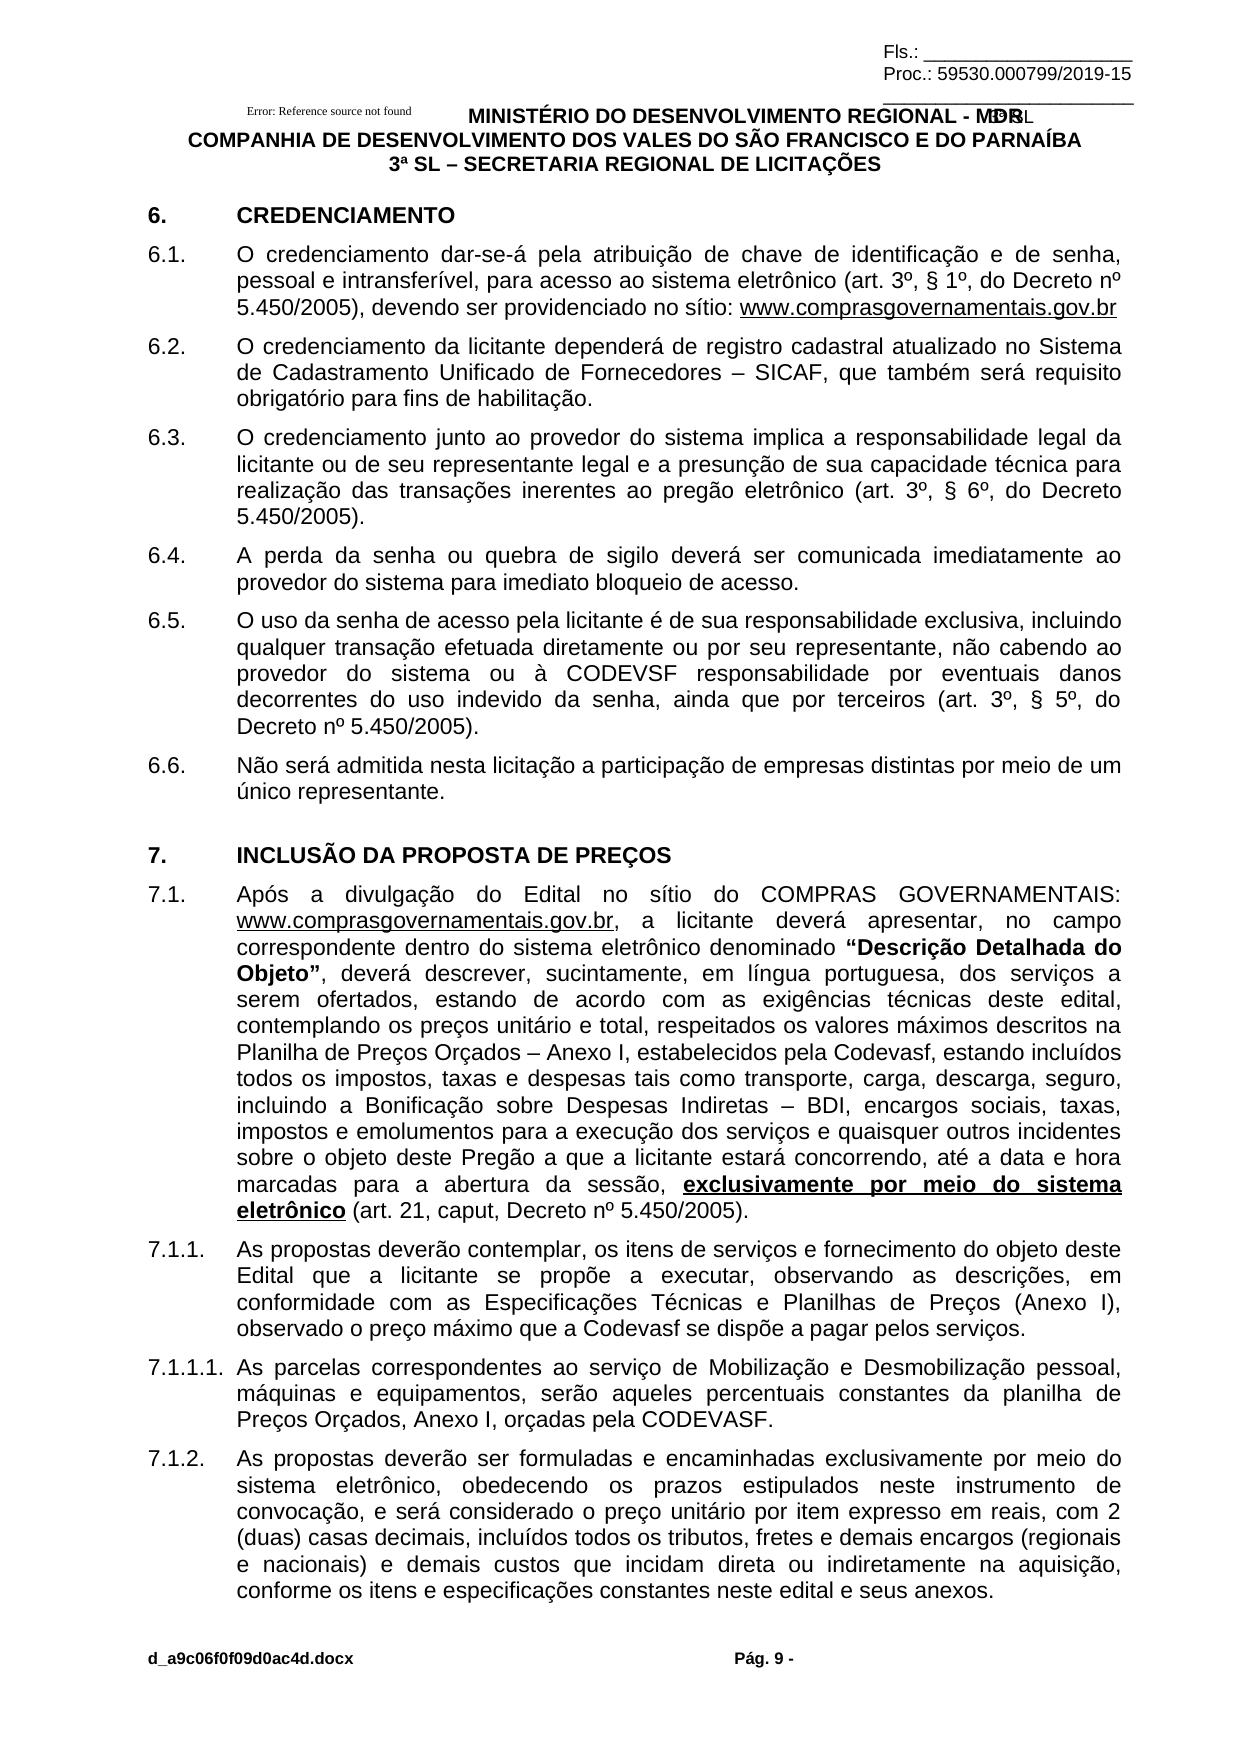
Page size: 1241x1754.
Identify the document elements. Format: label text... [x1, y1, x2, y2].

list O uso da senha de acesso pela licitante é de sua responsabilidade exclusiva, incluindo qualquer transação efetuada diretamente ou por seu representante, não cabendo ao provedor do sistema ou à CODEVSF responsabilidade por eventuais danos decorrentes do uso indevido da senha, ainda que por terceiros (art. 3º, § 5º, do Decreto nº 5.450/2005). [148, 607, 1122, 739]
list As parcelas correspondentes ao serviço de Mobilização e Desmobilização pessoal, máquinas e equipamentos, serão aqueles percentuais constantes da planilha de Preços Orçados, Anexo I, orçadas pela CODEVASF. [148, 1354, 1122, 1433]
list As propostas deverão contemplar, os itens de serviços e fornecimento do objeto deste Edital que a licitante se propõe a executar, observando as descrições, em conformidade com as Especificações Técnicas e Planilhas de Preços (Anexo I), observado o preço máximo que a Codevasf se dispõe a pagar pelos serviços. [148, 1236, 1122, 1341]
list O credenciamento da licitante dependerá de registro cadastral atualizado no Sistema de Cadastramento Unificado de Fornecedores – SICAF, que também será requisito obrigatório para fins de habilitação. [148, 333, 1122, 412]
list Não será admitida nesta licitação a participação de empresas distintas por meio de um único representante. [148, 752, 1122, 804]
list Após a divulgação do Edital no sítio do COMPRAS GOVERNAMENTAIS: www.comprasgovernamentais.gov.br, a licitante deverá apresentar, no campo correspondente dentro do sistema eletrônico denominado “Descrição Detalhada do Objeto”, deverá descrever, sucintamente, em língua portuguesa, dos serviços a serem ofertados, estando de acordo com as exigências técnicas deste edital, contemplando os preços unitário e total, respeitados os valores máximos descritos na Planilha de Preços Orçados – Anexo I, estabelecidos pela Codevasf, estando incluídos todos os impostos, taxas e despesas tais como transporte, carga, descarga, seguro, incluindo a Bonificação sobre Despesas Indiretas – BDI, encargos sociais, taxas, impostos e emolumentos para a execução dos serviços e quaisquer outros incidentes sobre o objeto deste Pregão a que a licitante estará concorrendo, até a data e hora marcadas para a abertura da sessão, exclusivamente por meio do sistema eletrônico (art. 21, caput, Decreto nº 5.450/2005). [148, 881, 1122, 1223]
list INCLUSÃO DA PROPOSTA DE PREÇOS [148, 842, 1122, 868]
list O credenciamento dar-se-á pela atribuição de chave de identificação e de senha, pessoal e intransferível, para acesso ao sistema eletrônico (art. 3º, § 1º, do Decreto nº 5.450/2005), devendo ser providenciado no sítio: www.comprasgovernamentais.gov.br [148, 241, 1122, 320]
list CREDENCIAMENTO [148, 202, 1122, 229]
list O credenciamento junto ao provedor do sistema implica a responsabilidade legal da licitante ou de seu representante legal e a presunção de sua capacidade técnica para realização das transações inerentes ao pregão eletrônico (art. 3º, § 6º, do Decreto 5.450/2005). [148, 424, 1122, 530]
list A perda da senha ou quebra de sigilo deverá ser comunicada imediatamente ao provedor do sistema para imediato bloqueio de acesso. [148, 542, 1122, 595]
list As propostas deverão ser formuladas e encaminhadas exclusivamente por meio do sistema eletrônico, obedecendo os prazos estipulados neste instrumento de convocação, e será considerado o preço unitário por item expresso em reais, com 2 (duas) casas decimais, incluídos todos os tributos, fretes e demais encargos (regionais e nacionais) e demais custos que incidam direta ou indiretamente na aquisição, conforme os itens e especificações constantes neste edital e seus anexos. [148, 1445, 1122, 1603]
